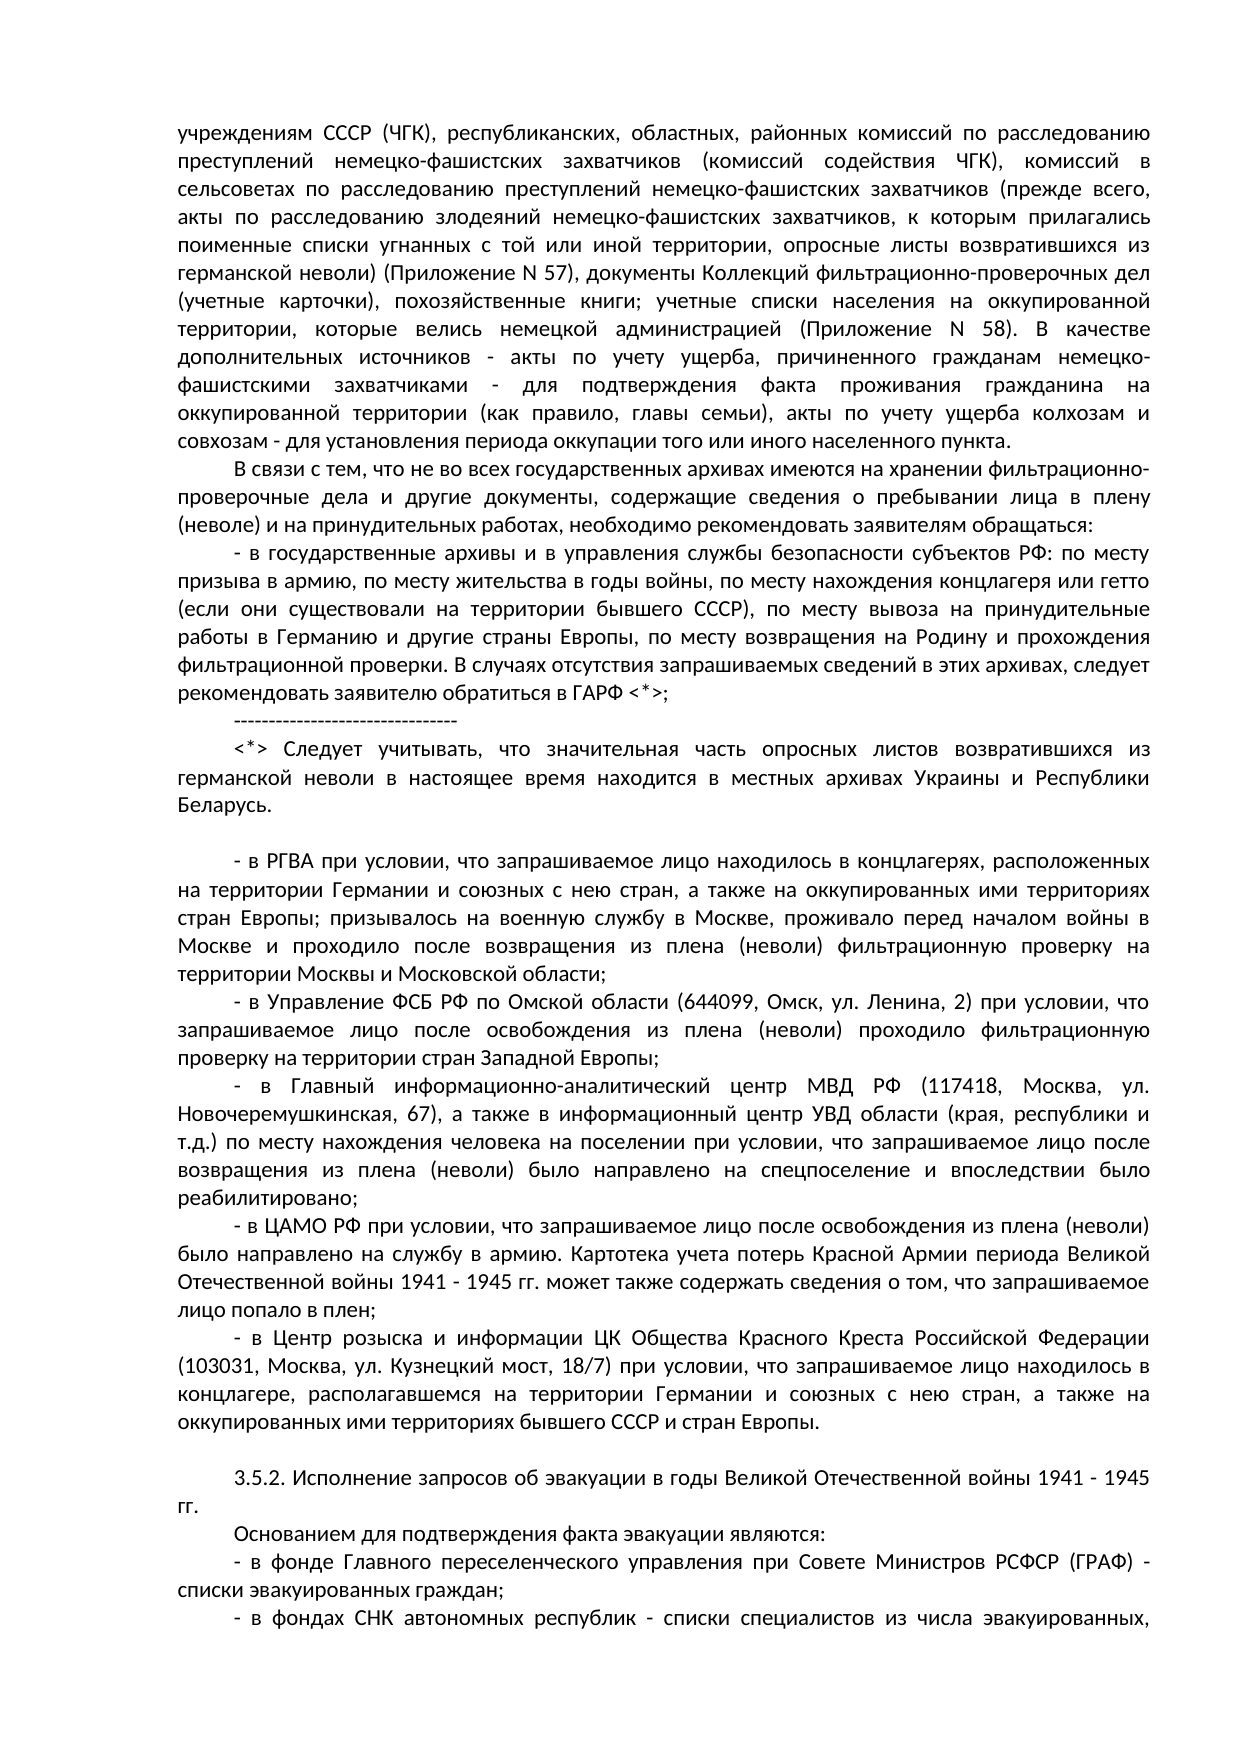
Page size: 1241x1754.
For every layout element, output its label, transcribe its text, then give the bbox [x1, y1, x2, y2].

text 3.5.2. Исполнение запросов об эвакуации в годы Великой Отечественной войны 1941 - 1945 гг. [177, 1463, 1152, 1519]
text - в Центр розыска и информации ЦК Общества Красного Креста Российской Федерации (103031, Москва, ул. Кузнецкий мост, 18/7) при условии, что запрашиваемое лицо находилось в концлагере, располагавшемся на территории Германии и союзных с нею стран, а также на оккупированных ими территориях бывшего СССР и стран Европы. [177, 1323, 1152, 1435]
text <*> Следует учитывать, что значительная часть опросных листов возвратившихся из германской неволи в настоящее время находится в местных архивах Украины и Республики Беларусь. [177, 734, 1152, 819]
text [177, 118, 1152, 454]
text Основанием для подтверждения факта эвакуации являются: [177, 1519, 1152, 1547]
text - в РГВА при условии, что запрашиваемое лицо находилось в концлагерях, расположенных на территории Германии и союзных с нею стран, а также на оккупированных ими территориях стран Европы; призывалось на военную службу в Москве, проживало перед началом войны в Москве и проходило после возвращения из плена (неволи) фильтрационную проверку на территории Москвы и Московской области; [177, 847, 1152, 987]
text -------------------------------- [177, 707, 1152, 734]
text - в государственные архивы и в управления службы безопасности субъектов РФ: по месту призыва в армию, по месту жительства в годы войны, по месту нахождения концлагеря или гетто (если они существовали на территории бывшего СССР), по месту вывоза на принудительные работы в Германию и другие страны Европы, по месту возвращения на Родину и прохождения фильтрационной проверки. В случаях отсутствия запрашиваемых сведений в этих архивах, следует рекомендовать заявителю обратиться в ГАРФ <*>; [177, 538, 1152, 707]
text - в Управление ФСБ РФ по Омской области (644099, Омск, ул. Ленина, 2) при условии, что запрашиваемое лицо после освобождения из плена (неволи) проходило фильтрационную проверку на территории стран Западной Европы; [177, 987, 1152, 1071]
text - в фонде Главного переселенческого управления при Совете Министров РСФСР (ГРАФ) - списки эвакуированных граждан; [177, 1547, 1152, 1603]
text - в ЦАМО РФ при условии, что запрашиваемое лицо после освобождения из плена (неволи) было направлено на службу в армию. Картотека учета потерь Красной Армии периода Великой Отечественной войны 1941 - 1945 гг. может также содержать сведения о том, что запрашиваемое лицо попало в плен; [177, 1211, 1152, 1323]
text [177, 1603, 1152, 1631]
text - в Главный информационно-аналитический центр МВД РФ (117418, Москва, ул. Новочеремушкинская, 67), а также в информационный центр УВД области (края, республики и т.д.) по месту нахождения человека на поселении при условии, что запрашиваемое лицо после возвращения из плена (неволи) было направлено на спецпоселение и впоследствии было реабилитировано; [177, 1071, 1152, 1211]
text В связи с тем, что не во всех государственных архивах имеются на хранении фильтрационно-проверочные дела и другие документы, содержащие сведения о пребывании лица в плену (неволе) и на принудительных работах, необходимо рекомендовать заявителям обращаться: [177, 454, 1152, 538]
